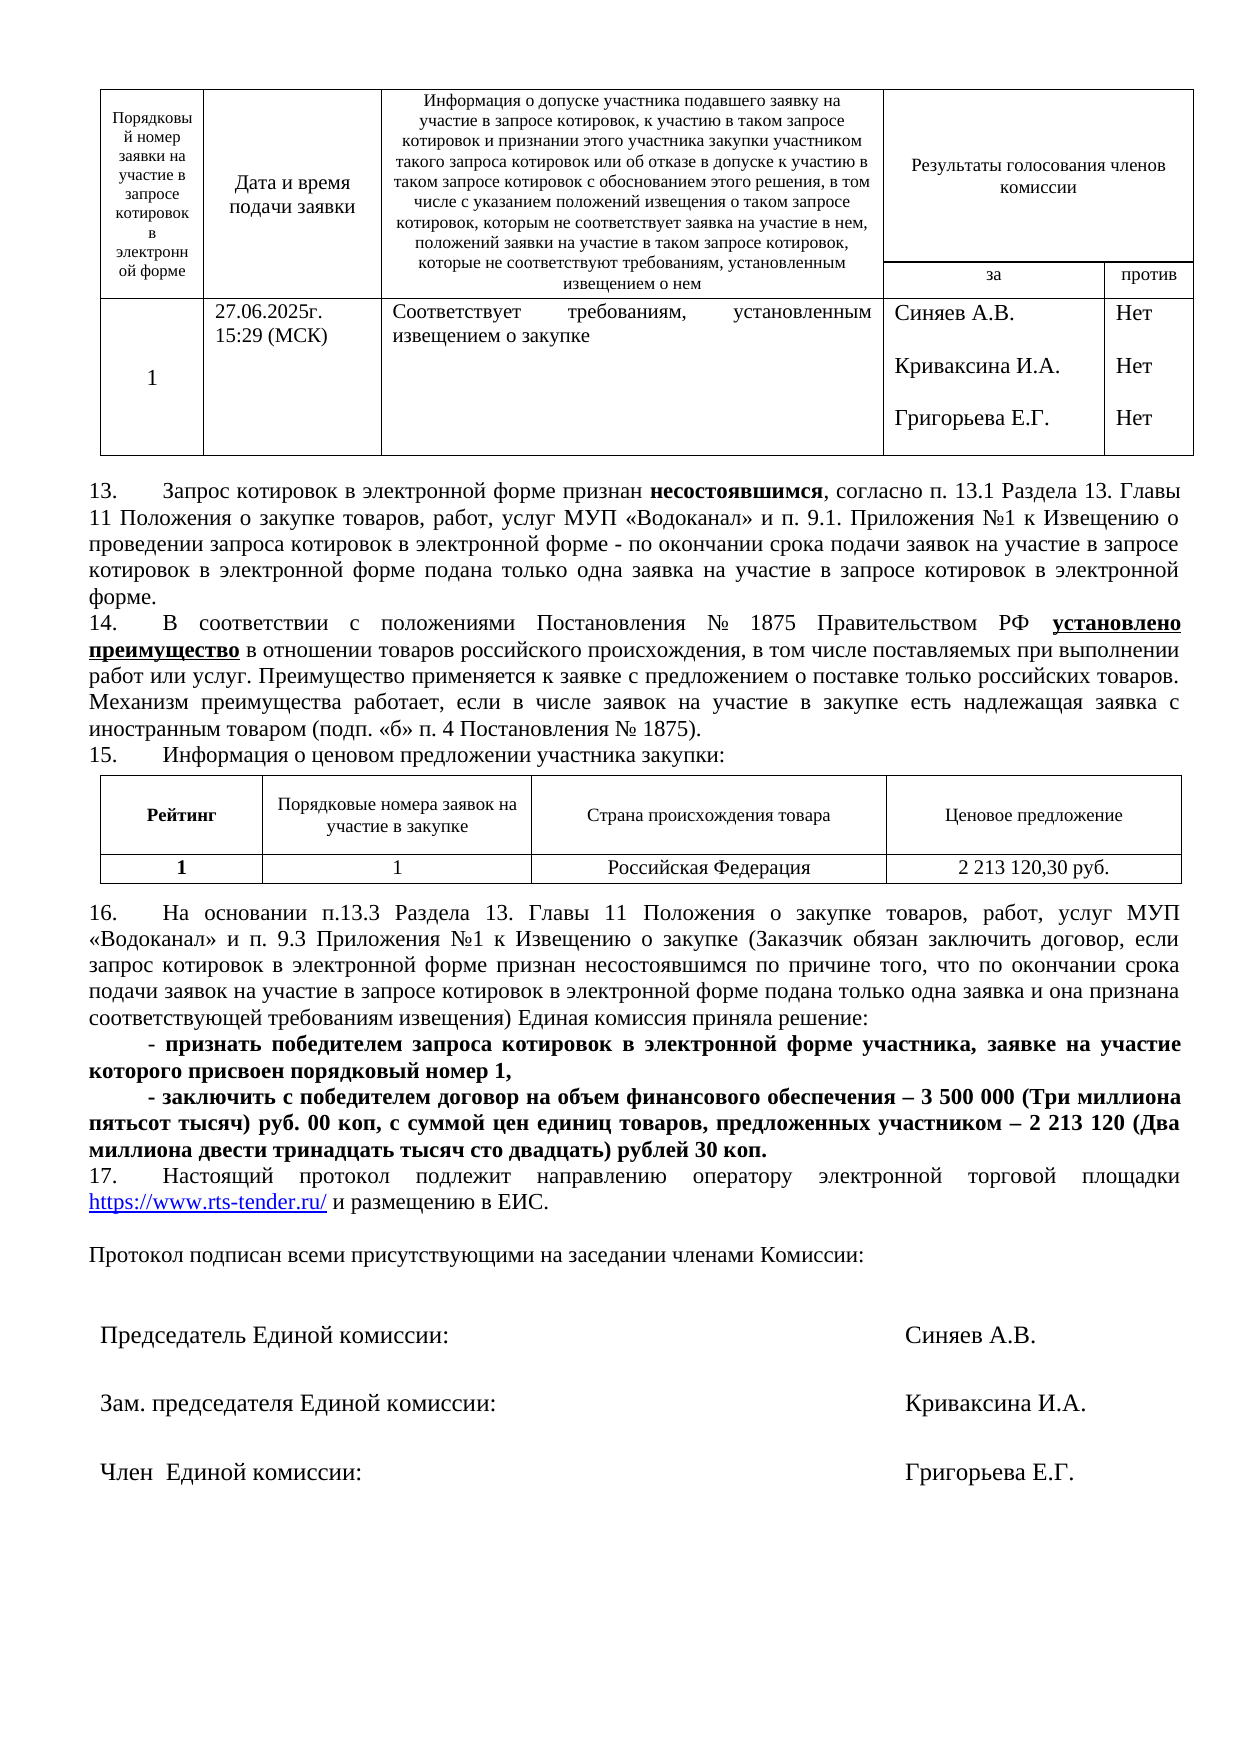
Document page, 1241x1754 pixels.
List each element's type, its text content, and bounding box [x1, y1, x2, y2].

table_cell Российская Федерация [532, 855, 886, 883]
list Информация о ценовом предложении участника закупки: [89, 741, 1181, 767]
table_cell Синяев А.В. Криваксина И.А. Григорьева Е.Г. [884, 299, 1104, 455]
table_cell Зам. председателя Единой комиссии: [89, 1389, 894, 1457]
text 14. В соответствии с положениями Постановления № 1875 Правительством РФ установлено преимущество в отношении товаров российского происхождения, в том числе поставляемых при выполнении работ или услуг. Преимущество применяется к заявке с предложением о поставке только российских товаров. Механизм преимущества работает, если в числе заявок на участие в закупке есть надлежащая заявка с иностранным товаром (подп. «б» п. 4 Постановления № 1875). [89, 609, 1181, 741]
table_cell Нет Нет Нет [1105, 299, 1193, 455]
table_cell за [884, 263, 1104, 298]
text - заключить с победителем договор на объем финансового обеспечения – 3 500 000 (Три миллиона пятьсот тысяч) руб. 00 коп, с суммой цен единиц товаров, предложенных участником – 2 213 120 (Два миллиона двести тринадцать тысяч сто двадцать) рублей 30 коп. [89, 1083, 1181, 1162]
table_header Информация о допуске участника подавшего заявку на участие в запросе котировок, к участию в таком запросе котировок и признании этого участника закупки участником такого запроса котировок или об отказе в допуске к участию в таком запросе котировок с обоснованием этого решения, в том числе с указанием положений извещения о таком запросе котировок, которым не соответствует заявка на участие в нем, положений заявки на участие в таком запросе котировок, которые не соответствуют требованиям, установленным извещением о нем [382, 90, 883, 298]
table_cell Член Единой комиссии: [89, 1457, 894, 1525]
table_cell 2 213 120,30 руб. [887, 855, 1181, 883]
table_header Рейтинг [101, 776, 262, 854]
table_cell 1 [101, 299, 203, 455]
table_header Председатель Единой комиссии: [89, 1320, 894, 1388]
text Протокол подписан всеми присутствующими на заседании членами Комиссии: [89, 1241, 1181, 1267]
text 17. Настоящий протокол подлежит направлению оператору электронной торговой площадки https://www.rts-tender.ru/ и размещению в ЕИС. [89, 1162, 1181, 1215]
text - признать победителем запроса котировок в электронной форме участника, заявке на участие которого присвоен порядковый номер 1, [89, 1030, 1181, 1083]
table_cell 1 [101, 855, 262, 883]
table_header Дата и время подачи заявки [204, 90, 381, 298]
table_cell 27.06.2025г. 15:29 (МСК) [204, 299, 381, 455]
table_header Порядковые номера заявок на участие в закупке [263, 776, 531, 854]
table_cell Криваксина И.А. [894, 1389, 1158, 1457]
table_header Результаты голосования членов комиссии [884, 90, 1193, 261]
table_header Страна происхождения товара [532, 776, 886, 854]
table_cell Григорьева Е.Г. [894, 1457, 1158, 1525]
table_header Синяев А.В. [894, 1320, 1158, 1388]
table_cell 1 [263, 855, 531, 883]
text 13. Запрос котировок в электронной форме признан несостоявшимся, согласно п. 13.1 Раздела 13. Главы 11 Положения о закупке товаров, работ, услуг МУП «Водоканал» и п. 9.1. Приложения №1 к Извещению о проведении запроса котировок в электронной форме - по окончании срока подачи заявок на участие в запросе котировок в электронной форме подана только одна заявка на участие в запросе котировок в электронной форме. [89, 477, 1181, 609]
table_cell Соответствует требованиям, установленным извещением о закупке [382, 299, 883, 455]
table_header Порядковый номер заявки на участие в запросе котировок в электронной форме [101, 90, 203, 298]
table_cell против [1105, 263, 1193, 298]
table_header Ценовое предложение [887, 776, 1181, 854]
text 16. На основании п.13.3 Раздела 13. Главы 11 Положения о закупке товаров, работ, услуг МУП «Водоканал» и п. 9.3 Приложения №1 к Извещению о закупке (Заказчик обязан заключить договор, если запрос котировок в электронной форме признан несостоявшимся по причине того, что по окончании срока подачи заявок на участие в запросе котировок в электронной форме подана только одна заявка и она признана соответствующей требованиям извещения) Единая комиссия приняла решение: [89, 898, 1181, 1030]
